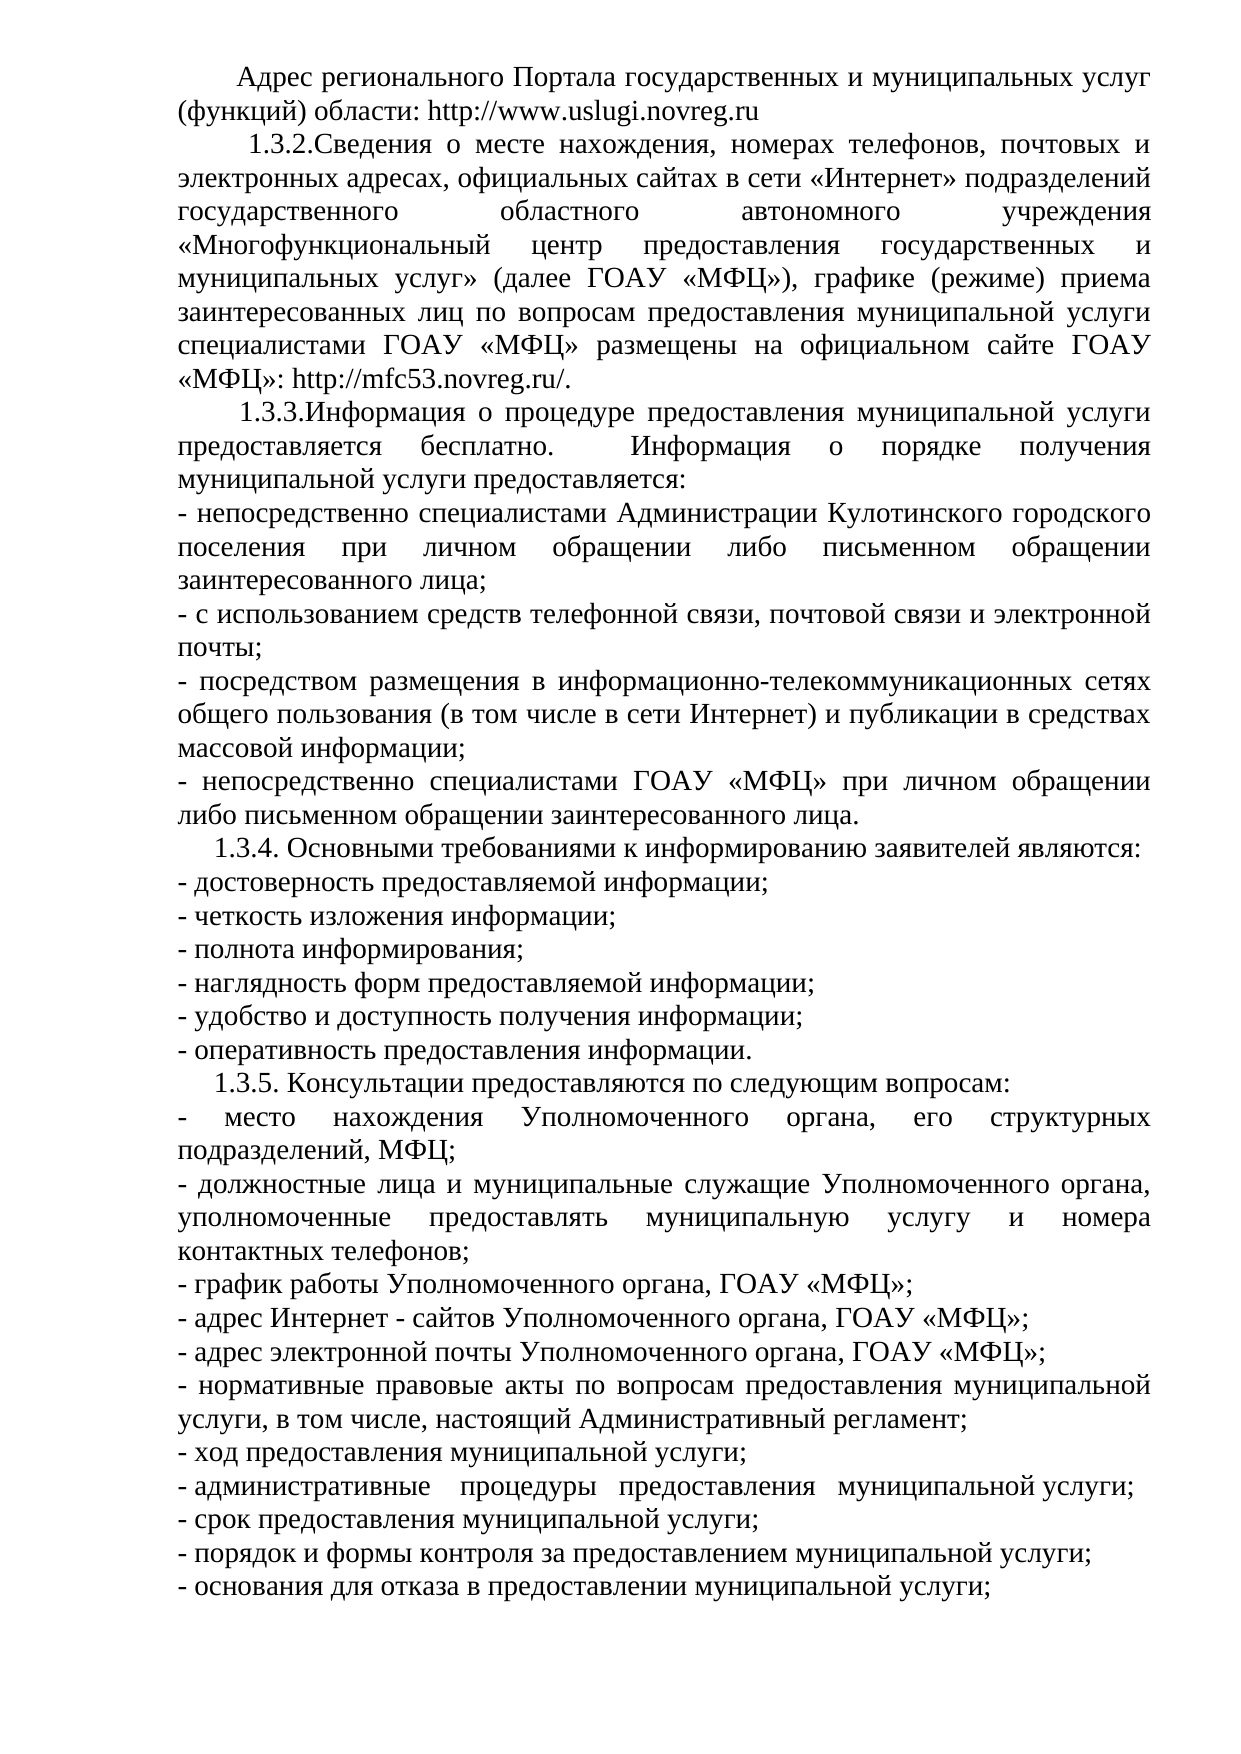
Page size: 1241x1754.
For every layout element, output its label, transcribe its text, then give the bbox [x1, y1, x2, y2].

text - наглядность форм предоставляемой информации; [177, 965, 1152, 998]
text - достоверность предоставляемой информации; [177, 864, 1152, 898]
text - четкость изложения информации; [177, 898, 1152, 931]
text - посредством размещения в информационно-телекоммуникационных сетях общего пользования (в том числе в сети Интернет) и публикации в средствах массовой информации; [177, 663, 1152, 763]
text - срок предоставления муниципальной услуги; [177, 1501, 1152, 1535]
text 1.3.4. Основными требованиями к информированию заявителей являются: [177, 831, 1152, 864]
text - нормативные правовые акты по вопросам предоставления муниципальной услуги, в том числе, настоящий Административный регламент; [177, 1367, 1152, 1434]
text - адрес электронной почты Уполномоченного органа, ГОАУ «МФЦ»; [177, 1334, 1152, 1367]
text - адрес Интернет - сайтов Уполномоченного органа, ГОАУ «МФЦ»; [177, 1300, 1152, 1334]
text - порядок и формы контроля за предоставлением муниципальной услуги; [177, 1535, 1152, 1568]
text 1.3.2.Сведения о месте нахождения, номерах телефонов, почтовых и электронных адресах, официальных сайтах в сети «Интернет» подразделений государственного областного автономного учреждения «Многофункциональный центр предоставления государственных и муниципальных услуг» (далее ГОАУ «МФЦ»), графике (режиме) приема заинтересованных лиц по вопросам предоставления муниципальной услуги специалистами ГОАУ «МФЦ» размещены на официальном сайте ГОАУ «МФЦ»: http://mfc53.novreg.ru/. [177, 126, 1152, 394]
text Адрес регионального Портала государственных и муниципальных услуг (функций) области: http://www.uslugi.novreg.ru [177, 59, 1152, 126]
text - место нахождения Уполномоченного органа, его структурных подразделений, МФЦ; [177, 1099, 1152, 1166]
text - оперативность предоставления информации. [177, 1032, 1152, 1065]
text - непосредственно специалистами Администрации Кулотинского городского поселения при личном обращении либо письменном обращении заинтересованного лица; [177, 495, 1152, 596]
text 1.3.5. Консультации предоставляются по следующим вопросам: [177, 1065, 1152, 1099]
text 1.3.3.Информация о процедуре предоставления муниципальной услуги предоставляется бесплатно. Информация о порядке получения муниципальной услуги предоставляется: [177, 394, 1152, 495]
text - должностные лица и муниципальные служащие Уполномоченного органа, уполномоченные предоставлять муниципальную услугу и номера контактных телефонов; [177, 1166, 1152, 1267]
text - непосредственно специалистами ГОАУ «МФЦ» при личном обращении либо письменном обращении заинтересованного лица. [177, 763, 1152, 831]
text - административные процедуры предоставления муниципальной услуги; [177, 1468, 1152, 1501]
text - удобство и доступность получения информации; [177, 998, 1152, 1032]
text - основания для отказа в предоставлении муниципальной услуги; [177, 1568, 1152, 1602]
text - график работы Уполномоченного органа, ГОАУ «МФЦ»; [177, 1267, 1152, 1300]
text - полнота информирования; [177, 931, 1152, 965]
text - ход предоставления муниципальной услуги; [177, 1434, 1152, 1468]
text - с использованием средств телефонной связи, почтовой связи и электронной почты; [177, 596, 1152, 663]
